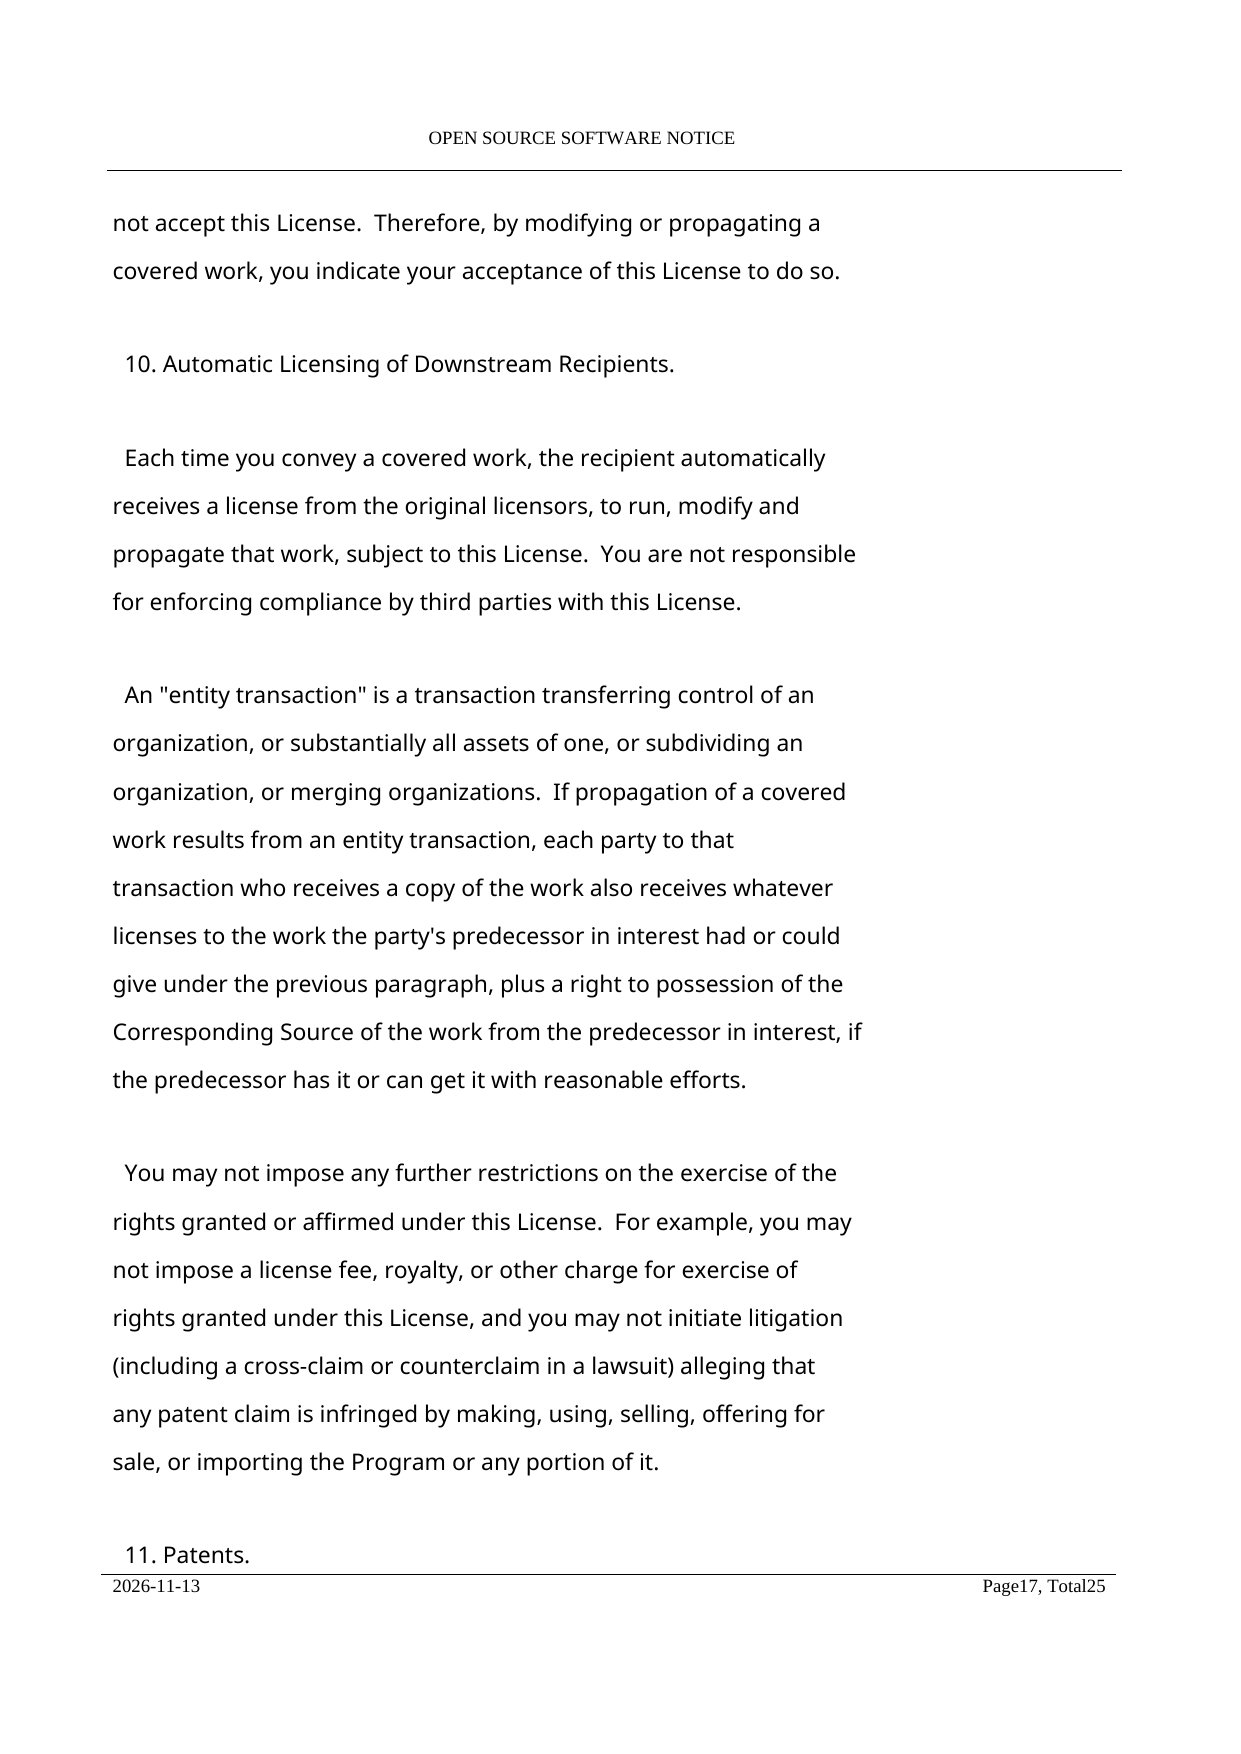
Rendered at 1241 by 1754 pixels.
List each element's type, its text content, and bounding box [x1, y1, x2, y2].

text give under the previous paragraph, plus a right to possession of the [112, 967, 1128, 1000]
text not impose a license fee, royalty, or other charge for exercise of [112, 1253, 1128, 1286]
text work results from an entity transaction, each party to that [112, 823, 1128, 855]
text transaction who receives a copy of the work also receives whatever [112, 871, 1128, 903]
text organization, or substantially all assets of one, or subdividing an [112, 727, 1128, 759]
text (including a cross-claim or counterclaim in a lawsuit) alleging that [112, 1349, 1128, 1382]
text sale, or importing the Program or any portion of it. [112, 1446, 1128, 1478]
text not accept this License. Therefore, by modifying or propagating a [112, 206, 1128, 239]
text 10. Automatic Licensing of Downstream Recipients. [112, 348, 1128, 380]
text for enforcing compliance by third parties with this License. [112, 585, 1128, 618]
text the predecessor has it or can get it with reasonable efforts. [112, 1063, 1128, 1096]
text licenses to the work the party's predecessor in interest had or could [112, 919, 1128, 952]
text covered work, you indicate your acceptance of this License to do so. [112, 254, 1128, 287]
text An "entity transaction" is a transaction transferring control of an [112, 678, 1128, 711]
text receives a license from the original licensors, to run, modify and [112, 489, 1128, 522]
text organization, or merging organizations. If propagation of a covered [112, 775, 1128, 807]
text Each time you convey a covered work, the recipient automatically [112, 441, 1128, 473]
text any patent claim is infringed by making, using, selling, offering for [112, 1397, 1128, 1430]
text propagate that work, subject to this License. You are not responsible [112, 537, 1128, 570]
text Corresponding Source of the work from the predecessor in interest, if [112, 1015, 1128, 1048]
text rights granted or affirmed under this License. For example, you may [112, 1205, 1128, 1237]
text rights granted under this License, and you may not initiate litigation [112, 1301, 1128, 1334]
text You may not impose any further restrictions on the exercise of the [112, 1157, 1128, 1189]
text 11. Patents. [112, 1539, 1128, 1571]
